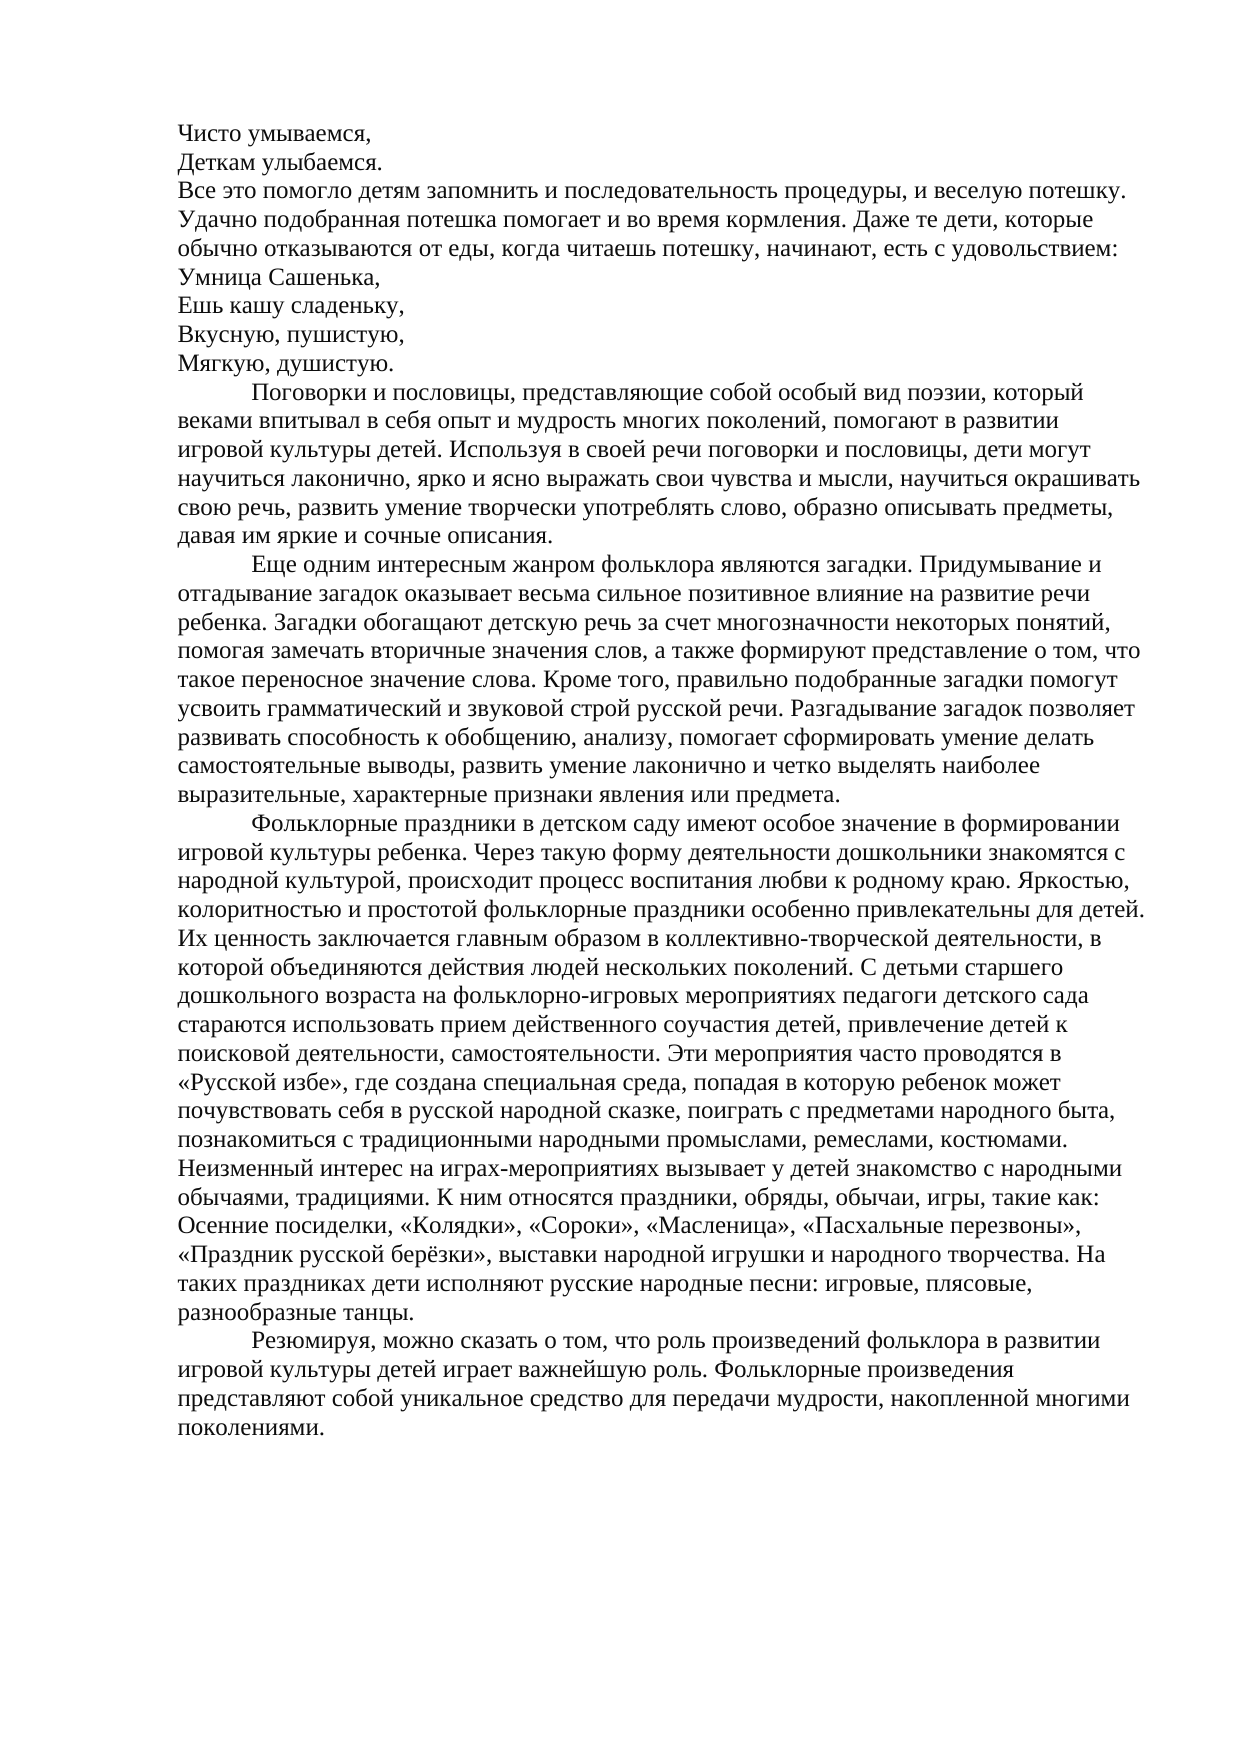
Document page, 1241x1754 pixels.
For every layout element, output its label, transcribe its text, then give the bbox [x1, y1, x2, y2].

text Все это помогло детям запомнить и последовательность процедуры, и веселую потешку. [177, 176, 1152, 204]
text Резюмируя, можно сказать о том, что роль произведений фольклора в развитии игровой культуры детей играет важнейшую роль. Фольклорные произведения представляют собой уникальное средство для передачи мудрости, накопленной многими поколениями. [177, 1326, 1152, 1441]
text Фольклорные праздники в детском саду имеют особое значение в формировании игровой культуры ребенка. Через такую форму деятельности дошкольники знакомятся с народной культурой, происходит процесс воспитания любви к родному краю. Яркостью, колоритностью и простотой фольклорные праздники особенно привлекательны для детей. Их ценность заключается главным образом в коллективно-творческой деятельности, в которой объединяются действия людей нескольких поколений. С детьми старшего дошкольного возраста на фольклорно-игровых мероприятиях педагоги детского сада стараются использовать прием действенного соучастия детей, привлечение детей к поисковой деятельности, самостоятельности. Эти мероприятия часто проводятся в «Русской избе», где создана специальная среда, попадая в которую ребенок может почувствовать себя в русской народной сказке, поиграть с предметами народного быта, познакомиться с традиционными народными промыслами, ремеслами, костюмами. [177, 808, 1152, 1153]
text Удачно подобранная потешка помогает и во время кормления. Даже те дети, которые обычно отказываются от еды, когда читаешь потешку, начинают, есть с удовольствием: [177, 204, 1152, 262]
text Поговорки и пословицы, представляющие собой особый вид поэзии, который веками впитывал в себя опыт и мудрость многих поколений, помогают в развитии игровой культуры детей. Используя в своей речи поговорки и пословицы, дети могут научиться лаконично, ярко и ясно выражать свои чувства и мысли, научиться окрашивать свою речь, развить умение творчески употреблять слово, образно описывать предметы, давая им яркие и сочные описания. [177, 377, 1152, 549]
text Умница Сашенька, [177, 262, 1152, 291]
text Неизменный интерес на играх-мероприятиях вызывает у детей знакомство с народными обычаями, традициями. К ним относятся праздники, обряды, обычаи, игры, такие как: Осенние посиделки, «Колядки», «Сороки», «Масленица», «Пасхальные перезвоны», «Праздник русской берёзки», выставки народной игрушки и народного творчества. На таких праздниках дети исполняют русские народные песни: игровые, плясовые, разнообразные танцы. [177, 1153, 1152, 1326]
text Деткам улыбаемся. [177, 147, 1152, 176]
text Мягкую, душистую. [177, 348, 1152, 377]
text Еще одним интересным жанром фольклора являются загадки. Придумывание и отгадывание загадок оказывает весьма сильное позитивное влияние на развитие речи ребенка. Загадки обогащают детскую речь за счет многозначности некоторых понятий, помогая замечать вторичные значения слов, а также формируют представление о том, что такое переносное значение слова. Кроме того, правильно подобранные загадки помогут усвоить грамматический и звуковой строй русской речи. Разгадывание загадок позволяет развивать способность к обобщению, анализу, помогает сформировать умение делать самостоятельные выводы, развить умение лаконично и четко выделять наиболее выразительные, характерные признаки явления или предмета. [177, 549, 1152, 808]
text Чисто умываемся, [177, 118, 1152, 147]
text Вкусную, пушистую, [177, 319, 1152, 348]
text Ешь кашу сладеньку, [177, 291, 1152, 319]
